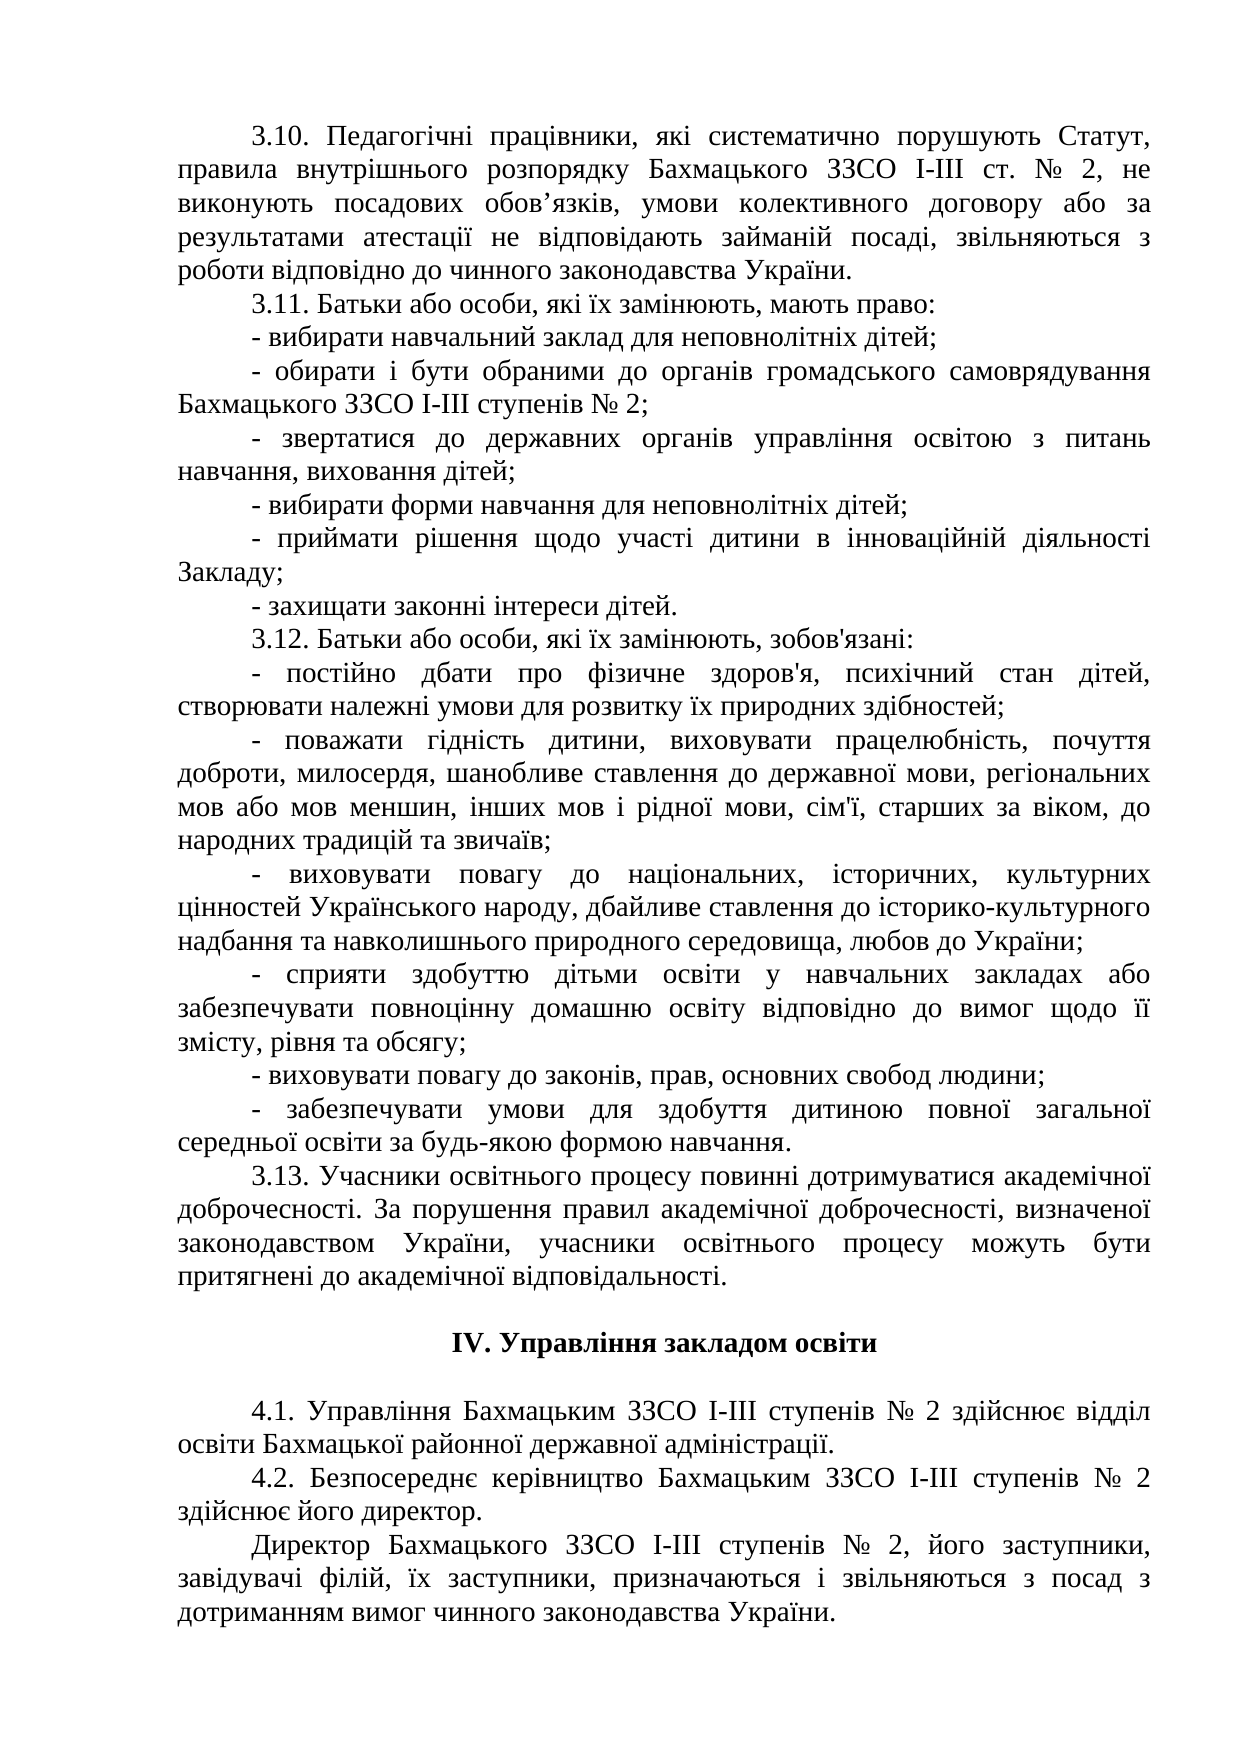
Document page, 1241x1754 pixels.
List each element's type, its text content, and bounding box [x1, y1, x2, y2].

text - звертатися до державних органів управління освітою з питань навчання, виховання дітей; [177, 420, 1152, 487]
text - вибирати форми навчання для неповнолітніх дітей; [177, 487, 1152, 521]
text - вибирати навчальний заклад для неповнолітніх дітей; [177, 319, 1152, 353]
text - забезпечувати умови для здобуття дитиною повної загальної середньої освіти за будь-якою формою навчання. [177, 1091, 1152, 1158]
text 3.10. Педагогічні працівники, які систематично порушують Статут, правила внутрішнього розпорядку Бахмацького ЗЗСО І-ІІІ ст. № 2, не виконують посадових обов’язків, умови колективного договору або за результатами атестації не відповідають займаній посаді, звільняються з роботи відповідно до чинного законодавства України. [177, 118, 1152, 286]
text ІV. Управління закладом освіти [177, 1326, 1152, 1359]
text - сприяти здобуттю дітьми освіти у навчальних закладах або забезпечувати повноцінну домашню освіту відповідно до вимог щодо її змісту, рівня та обсягу; [177, 957, 1152, 1057]
text - постійно дбати про фізичне здоров'я, психічний стан дітей, створювати належні умови для розвитку їх природних здібностей; [177, 655, 1152, 722]
text 4.1. Управління Бахмацьким ЗЗСО І-ІІІ ступенів № 2 здійснює відділ освіти Бахмацької районної державної адміністрації. [177, 1393, 1152, 1460]
text 4.2. Безпосереднє керівництво Бахмацьким ЗЗСО І-ІІІ ступенів № 2 здійснює його директор. [177, 1460, 1152, 1527]
text - поважати гідність дитини, виховувати працелюбність, почуття доброти, милосердя, шанобливе ставлення до державної мови, регіональних мов або мов меншин, інших мов і рідної мови, сім'ї, старших за віком, до народних традицій та звичаїв; [177, 722, 1152, 856]
text - виховувати повагу до національних, історичних, культурних цінностей Українського народу, дбайливе ставлення до історико-культурного надбання та навколишнього природного середовища, любов до України; [177, 856, 1152, 957]
text 3.13. Учасники освітнього процесу повинні дотримуватися академічної доброчесності. За порушення правил академічної доброчесності, визначеної законодавством України, учасники освітнього процесу можуть бути притягнені до академічної відповідальності. [177, 1158, 1152, 1292]
text - приймати рішення щодо участі дитини в інноваційній діяльності Закладу; [177, 521, 1152, 588]
text - виховувати повагу до законів, прав, основних свобод людини; [177, 1057, 1152, 1091]
text - захищати законні інтереси дітей. [177, 588, 1152, 621]
text 3.12. Батьки або особи, які їх замінюють, зобов'язані: [177, 621, 1152, 655]
text 3.11. Батьки або особи, які їх замінюють, мають право: [177, 286, 1152, 319]
text - обирати і бути обраними до органів громадського самоврядування Бахмацького ЗЗСО І-ІІІ ступенів № 2; [177, 353, 1152, 420]
text Директор Бахмацького ЗЗСО І-ІІІ ступенів № 2, його заступники, завідувачі філій, їх заступники, призначаються і звільняються з посад з дотриманням вимог чинного законодавства України. [177, 1527, 1152, 1627]
